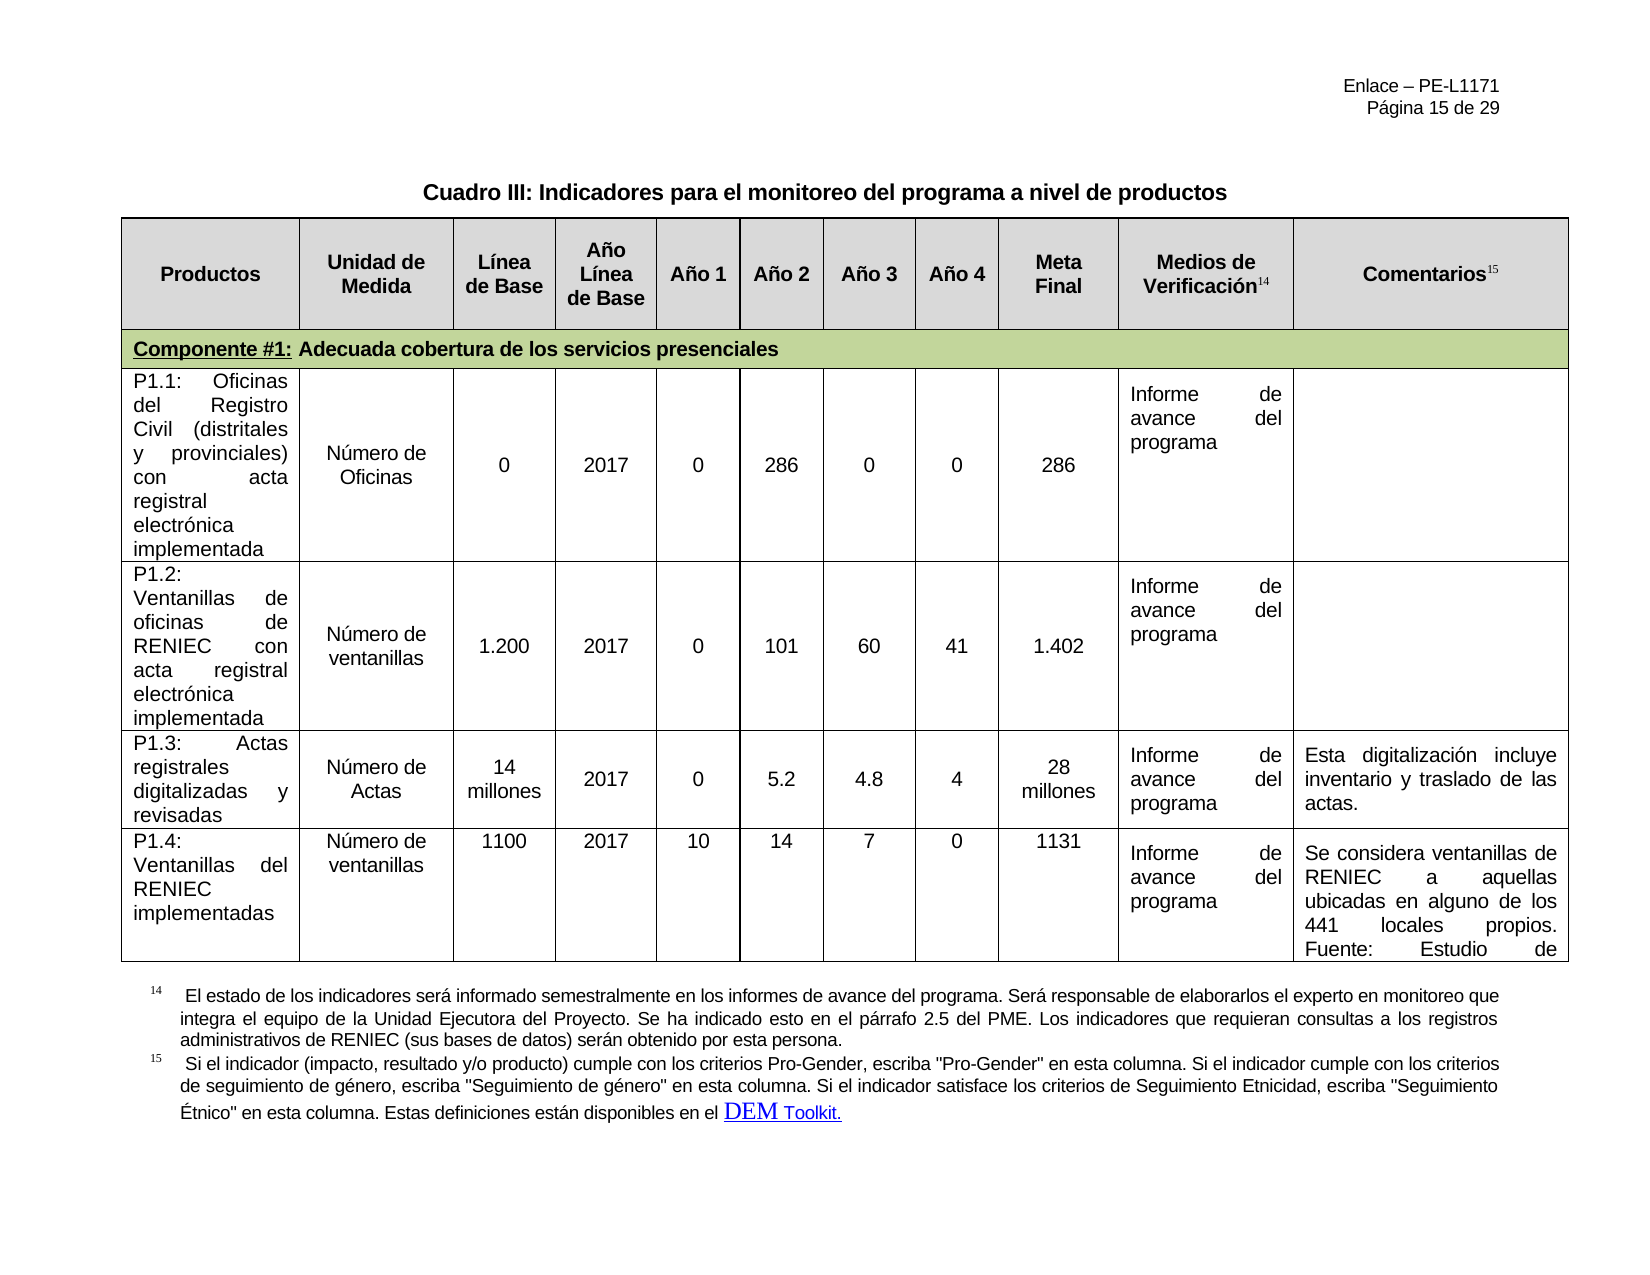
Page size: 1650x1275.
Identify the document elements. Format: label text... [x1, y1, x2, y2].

table_cell 0 [916, 369, 998, 561]
table_header Unidad de Medida [300, 219, 453, 329]
table_cell 1100 [454, 829, 555, 961]
table_cell 0 [454, 369, 555, 561]
table_cell 4.8 [824, 731, 915, 827]
table_cell Número de Oficinas [300, 369, 453, 561]
table_cell P1.2: Ventanillas de oficinas de RENIEC con acta registral electrónica implementada [122, 562, 299, 729]
table_header Año 1 [657, 219, 739, 329]
table_cell Informe de avance del programa [1119, 562, 1293, 729]
table_cell Informe de avance del programa [1119, 731, 1293, 827]
table_cell Número de ventanillas [300, 829, 453, 961]
table_cell 286 [999, 369, 1118, 561]
table_header Productos [122, 219, 299, 329]
table_cell 5.2 [741, 731, 823, 827]
table_cell 286 [741, 369, 823, 561]
table_cell 1.402 [999, 562, 1118, 729]
table_cell 2017 [556, 731, 656, 827]
table_header Meta Final [999, 219, 1118, 329]
table_cell 0 [916, 829, 998, 961]
table_cell P1.3: Actas registrales digitalizadas y revisadas [122, 731, 299, 827]
table_header Año 2 [741, 219, 823, 329]
table_cell Número de Actas [300, 731, 453, 827]
table_cell Informe de avance del programa [1119, 369, 1293, 561]
table_header Año Línea de Base [556, 219, 656, 329]
table_header Año 3 [824, 219, 915, 329]
table_header Medios de Verificación [1119, 219, 1293, 329]
table_header Año 4 [916, 219, 998, 329]
table_cell 0 [657, 731, 739, 827]
table_cell 101 [741, 562, 823, 729]
table_cell 1.200 [454, 562, 555, 729]
table_cell 2017 [556, 829, 656, 961]
table_cell 41 [916, 562, 998, 729]
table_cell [1294, 829, 1568, 961]
table_cell Componente #1: Adecuada cobertura de los servicios presenciales [122, 330, 1568, 368]
table_cell 1131 [999, 829, 1118, 961]
text Cuadro III: Indicadores para el monitoreo del programa a nivel de productos [150, 178, 1500, 205]
table_header Comentarios [1294, 219, 1568, 329]
table_cell 7 [824, 829, 915, 961]
table_cell [1294, 369, 1568, 561]
table_cell 28 millones [999, 731, 1118, 827]
table_cell Número de ventanillas [300, 562, 453, 729]
table_cell 14 millones [454, 731, 555, 827]
table_header Línea de Base [454, 219, 555, 329]
table_cell 10 [657, 829, 739, 961]
table_cell [1294, 562, 1568, 729]
table_cell 2017 [556, 562, 656, 729]
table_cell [122, 829, 299, 961]
table_cell 2017 [556, 369, 656, 561]
table_cell Informe de avance del programa [1119, 829, 1293, 961]
table_cell 0 [824, 369, 915, 561]
table_cell 0 [657, 562, 739, 729]
table_cell 14 [741, 829, 823, 961]
table_cell 4 [916, 731, 998, 827]
table_cell 0 [657, 369, 739, 561]
table_cell Esta digitalización incluye inventario y traslado de las actas. [1294, 731, 1568, 827]
table_cell 60 [824, 562, 915, 729]
table_cell P1.1: Oficinas del Registro Civil (distritales y provinciales) con acta registral electrónica implementada [122, 369, 299, 561]
